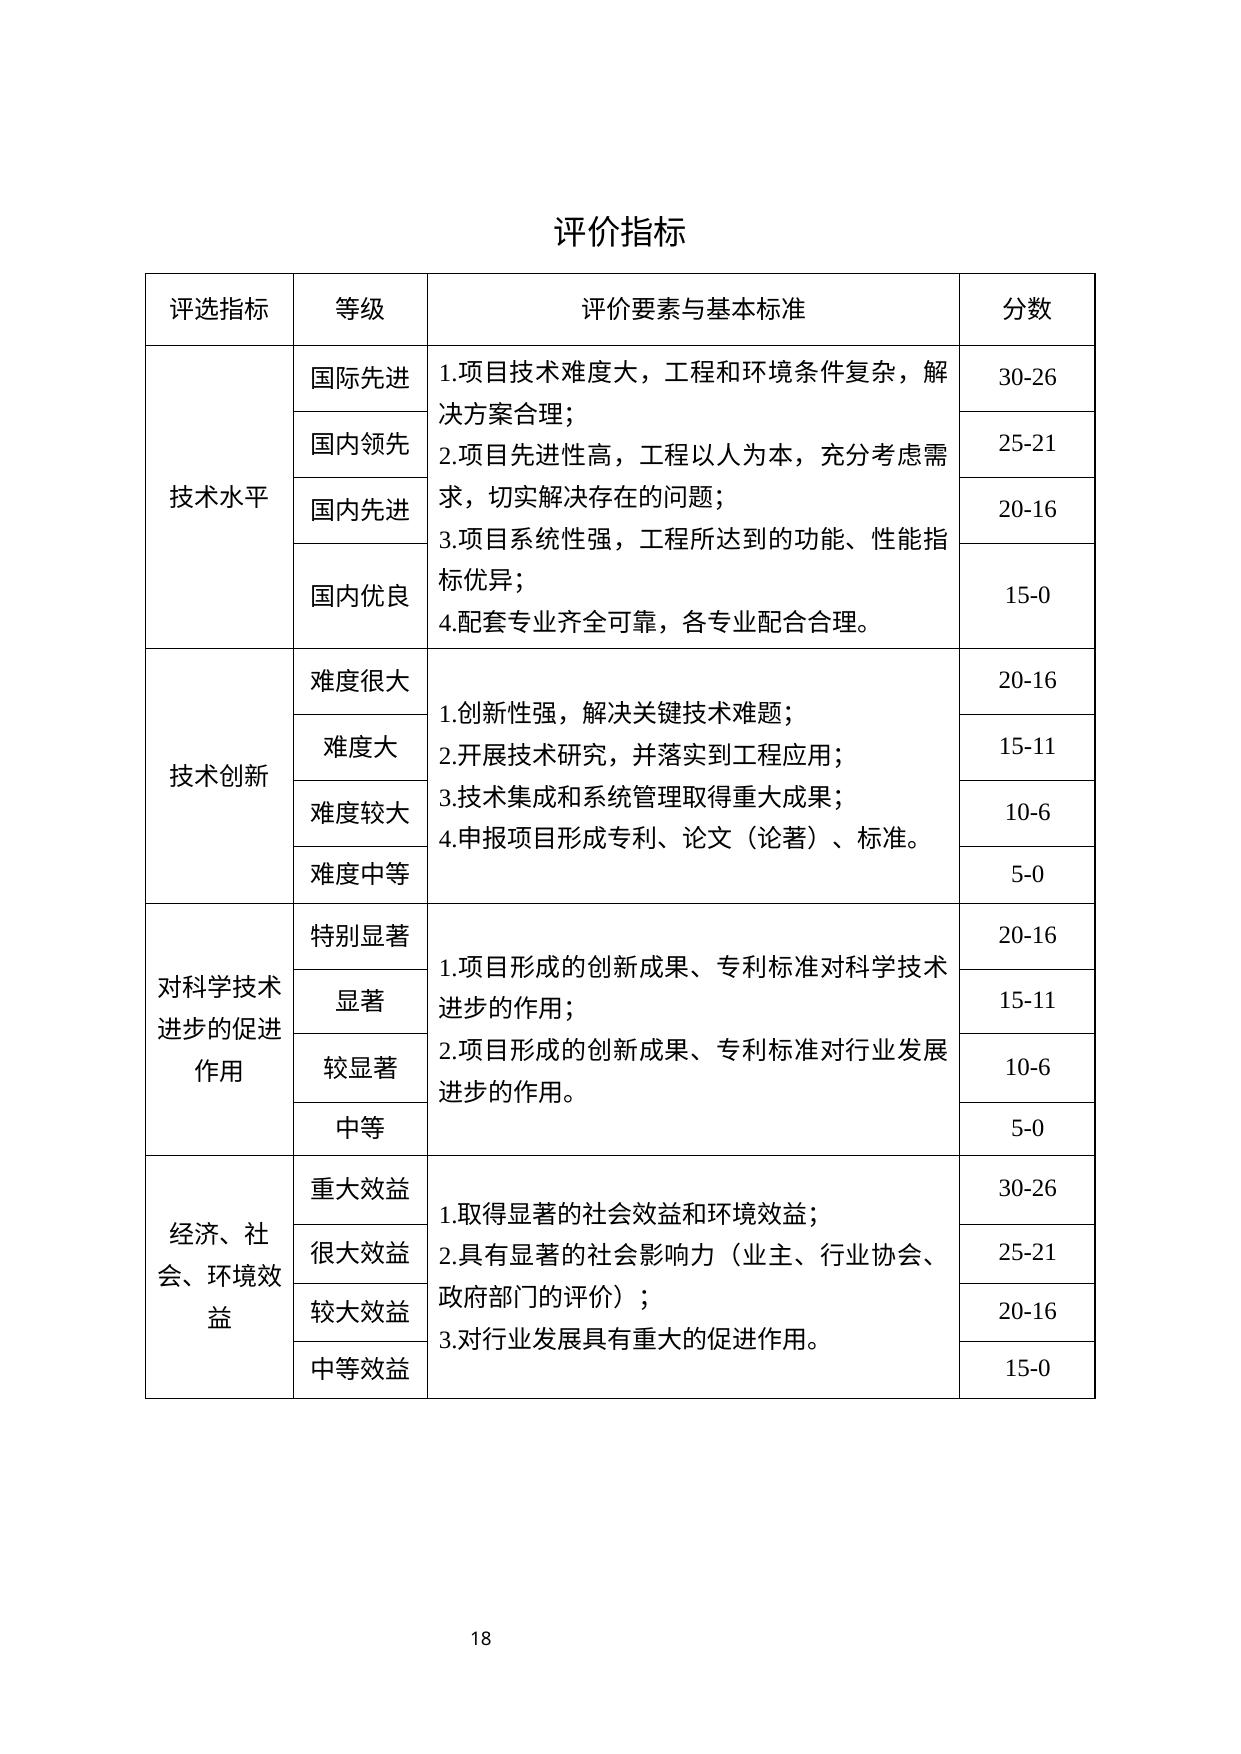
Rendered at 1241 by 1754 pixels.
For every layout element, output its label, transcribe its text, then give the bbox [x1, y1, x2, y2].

table_cell 5-0 [960, 1103, 1094, 1155]
table_cell 1.项目形成的创新成果、专利标准对科学技术进步的作用； 2.项目形成的创新成果、专利标准对行业发展进步的作用。 [428, 904, 959, 1155]
table_cell 国内领先 [294, 412, 427, 477]
table_cell 难度较大 [294, 781, 427, 846]
table_header 评选指标 [146, 274, 293, 345]
table_cell 难度中等 [294, 847, 427, 903]
table_cell 中等 [294, 1103, 427, 1155]
text 评价指标 [165, 194, 1075, 257]
table_cell 显著 [294, 970, 427, 1033]
table_header 分数 [960, 274, 1094, 345]
table_cell 15-0 [960, 544, 1094, 648]
table_cell 技术水平 [146, 346, 293, 648]
table_cell 1.取得显著的社会效益和环境效益； 2.具有显著的社会影响力（业主、行业协会、政府部门的评价）； 3.对行业发展具有重大的促进作用。 [428, 1156, 959, 1397]
table_cell 重大效益 [294, 1156, 427, 1223]
table_cell 1.创新性强，解决关键技术难题； 2.开展技术研究，并落实到工程应用； 3.技术集成和系统管理取得重大成果； 4.申报项目形成专利、论文（论著）、标准。 [428, 649, 959, 903]
table_cell 对科学技术进步的促进作用 [146, 904, 293, 1155]
table_cell 国内优良 [294, 544, 427, 648]
table_cell 15-11 [960, 970, 1094, 1033]
table_cell 较大效益 [294, 1284, 427, 1341]
table_cell 20-16 [960, 649, 1094, 714]
table_cell 15-0 [960, 1342, 1094, 1397]
table_cell 30-26 [960, 1156, 1094, 1223]
table_cell 25-21 [960, 1225, 1094, 1283]
table_cell 1.项目技术难度大，工程和环境条件复杂，解决方案合理； 2.项目先进性高，工程以人为本，充分考虑需求，切实解决存在的问题； 3.项目系统性强，工程所达到的功能、性能指标优异； 4.配套专业齐全可靠，各专业配合合理。 [428, 346, 959, 648]
table_cell 国际先进 [294, 346, 427, 411]
table_cell 25-21 [960, 412, 1094, 477]
table_cell 20-16 [960, 478, 1094, 543]
table_cell 20-16 [960, 1284, 1094, 1341]
table_cell 15-11 [960, 715, 1094, 780]
table_cell 难度大 [294, 715, 427, 780]
table_cell 国内先进 [294, 478, 427, 543]
table_cell 技术创新 [146, 649, 293, 903]
table_cell 10-6 [960, 1034, 1094, 1102]
table_cell 难度很大 [294, 649, 427, 714]
table_cell 特别显著 [294, 904, 427, 969]
table_header 等级 [294, 274, 427, 345]
table_cell 较显著 [294, 1034, 427, 1102]
table_cell 经济、社会、环境效益 [146, 1156, 293, 1397]
table_cell 很大效益 [294, 1225, 427, 1283]
table_cell 10-6 [960, 781, 1094, 846]
table_cell 5-0 [960, 847, 1094, 903]
table_cell 中等效益 [294, 1342, 427, 1397]
table_header 评价要素与基本标准 [428, 274, 959, 345]
table_cell 30-26 [960, 346, 1094, 411]
table_cell 20-16 [960, 904, 1094, 969]
